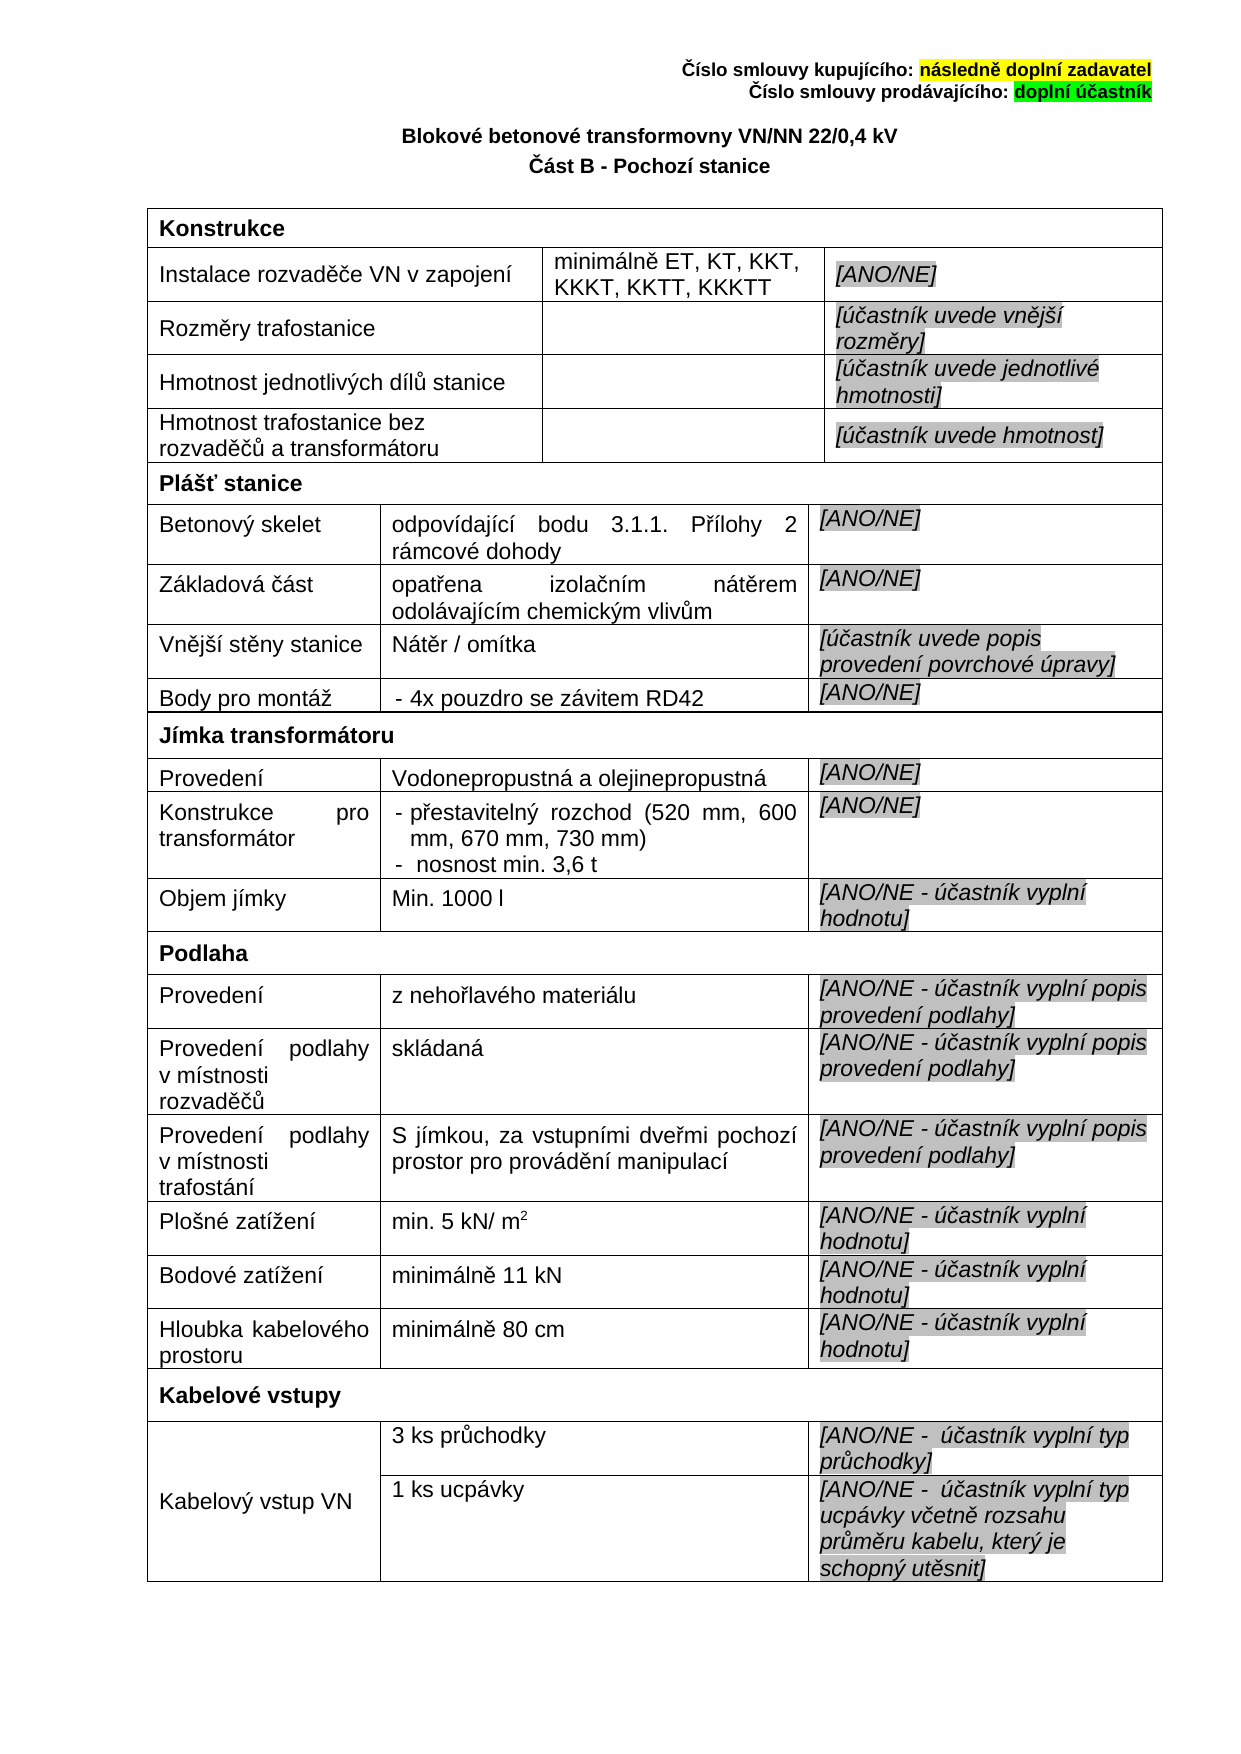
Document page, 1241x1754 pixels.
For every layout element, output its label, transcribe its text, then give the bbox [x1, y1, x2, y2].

table_cell [ANO/NE - účastník vyplní hodnotu] [909, 1202, 1162, 1254]
table_cell odpovídající bodu 3.1.1. Přílohy 2 rámcové dohody [381, 505, 808, 564]
table_cell Základová část [148, 565, 380, 624]
table_cell Vnější stěny stanice [148, 625, 380, 678]
table_cell Rozměry trafostanice [148, 302, 542, 354]
table_cell min. 5 kN/ m2 [381, 1202, 808, 1254]
table_cell [účastník uvede hmotnost] [825, 409, 1162, 462]
table_cell [ANO/NE] [809, 792, 1162, 877]
table_cell [ANO/NE] [809, 505, 1162, 564]
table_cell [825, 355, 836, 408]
table_cell Nátěr / omítka [381, 625, 808, 678]
table_cell minimálně 11 kN [381, 1256, 808, 1308]
table_cell Jímka transformátoru [148, 713, 1162, 757]
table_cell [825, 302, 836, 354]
table_cell Provedení [148, 975, 380, 1028]
table_cell [účastník uvede popis provedení povrchové úpravy] [1041, 625, 1162, 678]
table_cell [ANO/NE - účastník vyplní hodnotu] [809, 1309, 1162, 1368]
table_cell Plášť stanice [148, 463, 1162, 504]
table_cell [ANO/NE - účastník vyplní hodnotu] [909, 1256, 1162, 1308]
table_cell Kabelové vstupy [148, 1369, 1162, 1421]
table_cell [ANO/NE] [809, 565, 1162, 624]
table_cell 1 ks ucpávky [381, 1476, 808, 1581]
table_cell S jímkou, za vstupními dveřmi pochozí prostor pro provádění manipulací [381, 1115, 808, 1201]
table_cell 4x pouzdro se závitem RD42 [381, 679, 808, 711]
table_cell minimálně ET, KT, KKT, KKKT, KKTT, KKKTT [543, 248, 824, 301]
table_cell [ANO/NE - účastník vyplní typ ucpávky včetně rozsahu průměru kabelu, který je schopný utěsnit] [809, 1476, 1162, 1581]
table_cell Podlaha [148, 932, 1162, 974]
table_cell [ANO/NE] [809, 679, 1162, 711]
table_cell Hmotnost trafostanice bez rozvaděčů a transformátoru [148, 409, 542, 462]
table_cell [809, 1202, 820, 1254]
table_cell Instalace rozvaděče VN v zapojení [148, 248, 542, 301]
table_cell Kabelový vstup VN [148, 1422, 380, 1581]
table_cell z nehořlavého materiálu [381, 975, 808, 1028]
table_cell Plošné zatížení [148, 1202, 380, 1254]
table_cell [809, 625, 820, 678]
table_cell minimálně 80 cm [381, 1309, 808, 1368]
table_cell Provedení [148, 759, 380, 791]
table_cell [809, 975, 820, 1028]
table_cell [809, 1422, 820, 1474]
table_cell Konstrukce pro transformátor [148, 792, 380, 877]
table_cell Provedení podlahy v místnosti rozvaděčů [148, 1029, 380, 1114]
table_cell přestavitelný rozchod (520 mm, 600 mm, 670 mm, 730 mm) nosnost min. 3,6 t [381, 792, 808, 877]
table_cell Objem jímky [148, 879, 380, 931]
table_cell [932, 1422, 1162, 1474]
table_cell Hmotnost jednotlivých dílů stanice [148, 355, 542, 408]
table_cell Bodové zatížení [148, 1256, 380, 1308]
table_cell [543, 302, 824, 354]
table_cell Vodonepropustná a olejinepropustná [381, 759, 808, 791]
table_cell [ANO/NE - účastník vyplní hodnotu] [909, 879, 1162, 931]
table_cell [ANO/NE] [809, 759, 1162, 791]
table_cell opatřena izolačním nátěrem odolávajícím chemickým vlivům [381, 565, 808, 624]
table_cell 3 ks průchodky [381, 1422, 808, 1474]
table_cell [ANO/NE - účastník vyplní popis provedení podlahy] [809, 1115, 1162, 1201]
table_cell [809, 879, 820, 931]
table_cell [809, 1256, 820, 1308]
table_cell [účastník uvede vnější rozměry] [925, 302, 1162, 354]
table_cell Body pro montáž [148, 679, 380, 711]
table_cell Konstrukce [148, 209, 1162, 247]
table_cell [ANO/NE - účastník vyplní popis provedení podlahy] [809, 1029, 1162, 1114]
table_cell [ANO/NE] [825, 248, 1162, 301]
table_cell Betonový skelet [148, 505, 380, 564]
table_cell [ANO/NE - účastník vyplní popis provedení podlahy] [1015, 975, 1162, 1028]
table_cell [účastník uvede jednotlivé hmotnosti] [941, 355, 1162, 408]
table_cell Provedení podlahy v místnosti trafostání [148, 1115, 380, 1201]
table_cell [543, 355, 824, 408]
table_cell [543, 409, 824, 462]
table_cell Hloubka kabelového prostoru [148, 1309, 380, 1368]
table_cell Min. 1000 l [381, 879, 808, 931]
table_cell skládaná [381, 1029, 808, 1114]
